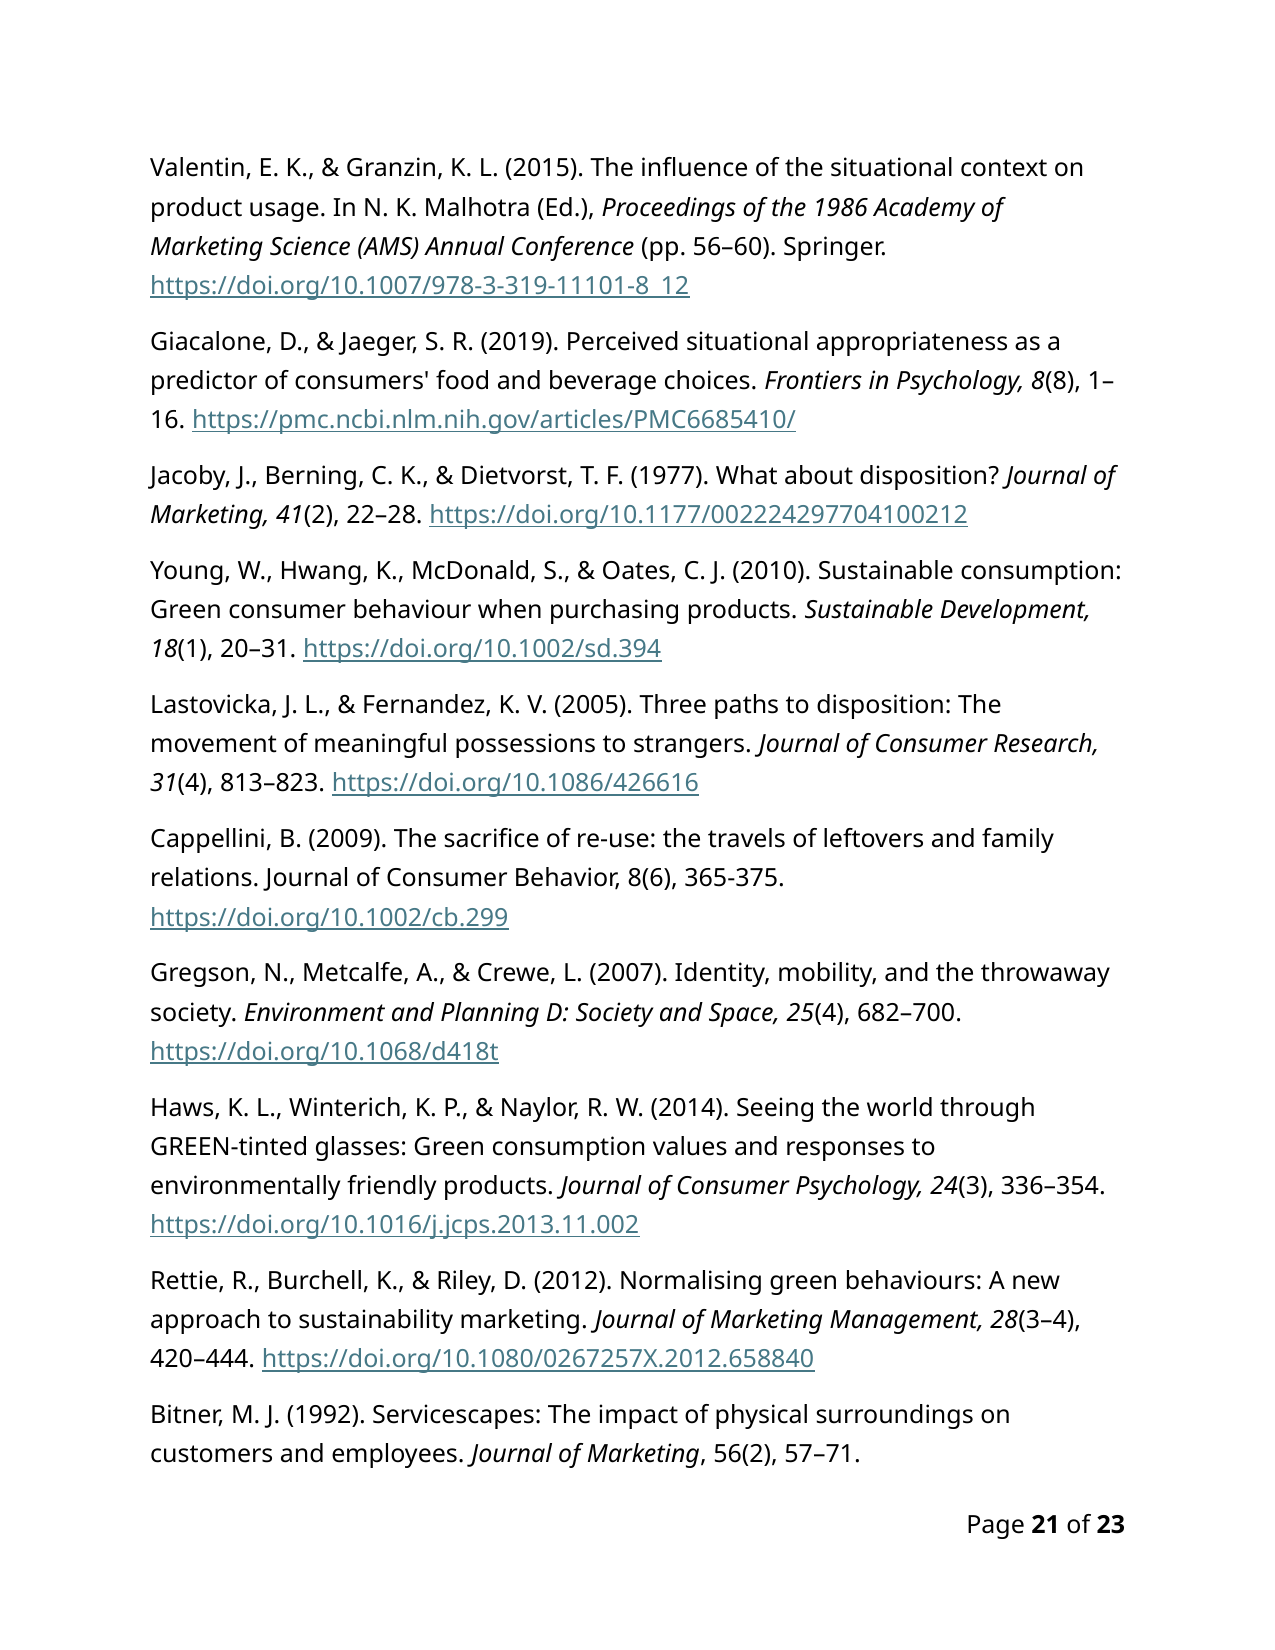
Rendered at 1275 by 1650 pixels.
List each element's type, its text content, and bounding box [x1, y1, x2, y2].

text Giacalone, D., & Jaeger, S. R. (2019). Perceived situational appropriateness as a predictor of consumers' food and beverage choices. Frontiers in Psychology, 8(8), 1–16. https://pmc.ncbi.nlm.nih.gov/articles/PMC6685410/ [150, 323, 1125, 436]
text Haws, K. L., Winterich, K. P., & Naylor, R. W. (2014). Seeing the world through GREEN-tinted glasses: Green consumption values and responses to environmentally friendly products. Journal of Consumer Psychology, 24(3), 336–354. https://doi.org/10.1016/j.jcps.2013.11.002 [150, 1089, 1125, 1241]
text Young, W., Hwang, K., McDonald, S., & Oates, C. J. (2010). Sustainable consumption: Green consumer behaviour when purchasing products. Sustainable Development, 18(1), 20–31. https://doi.org/10.1002/sd.394 [150, 552, 1125, 665]
text Rettie, R., Burchell, K., & Riley, D. (2012). Normalising green behaviours: A new approach to sustainability marketing. Journal of Marketing Management, 28(3–4), 420–444. https://doi.org/10.1080/0267257X.2012.658840 [150, 1262, 1125, 1375]
text Gregson, N., Metcalfe, A., & Crewe, L. (2007). Identity, mobility, and the throwaway society. Environment and Planning D: Society and Space, 25(4), 682–700. https://doi.org/10.1068/d418t [150, 955, 1125, 1067]
text Valentin, E. K., & Granzin, K. L. (2015). The influence of the situational context on product usage. In N. K. Malhotra (Ed.), Proceedings of the 1986 Academy of Marketing Science (AMS) Annual Conference (pp. 56–60). Springer. https://doi.org/10.1007/978-3-319-11101-8_12 [150, 150, 1125, 302]
text Cappellini, B. (2009). The sacrifice of re-use: the travels of leftovers and family relations. Journal of Consumer Behavior, 8(6), 365-375. https://doi.org/10.1002/cb.299 [150, 821, 1125, 933]
text Jacoby, J., Berning, C. K., & Dietvorst, T. F. (1977). What about disposition? Journal of Marketing, 41(2), 22–28. https://doi.org/10.1177/002224297704100212 [150, 457, 1125, 531]
text Lastovicka, J. L., & Fernandez, K. V. (2005). Three paths to disposition: The movement of meaningful possessions to strangers. Journal of Consumer Research, 31(4), 813–823. https://doi.org/10.1086/426616 [150, 687, 1125, 799]
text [150, 1397, 1125, 1470]
